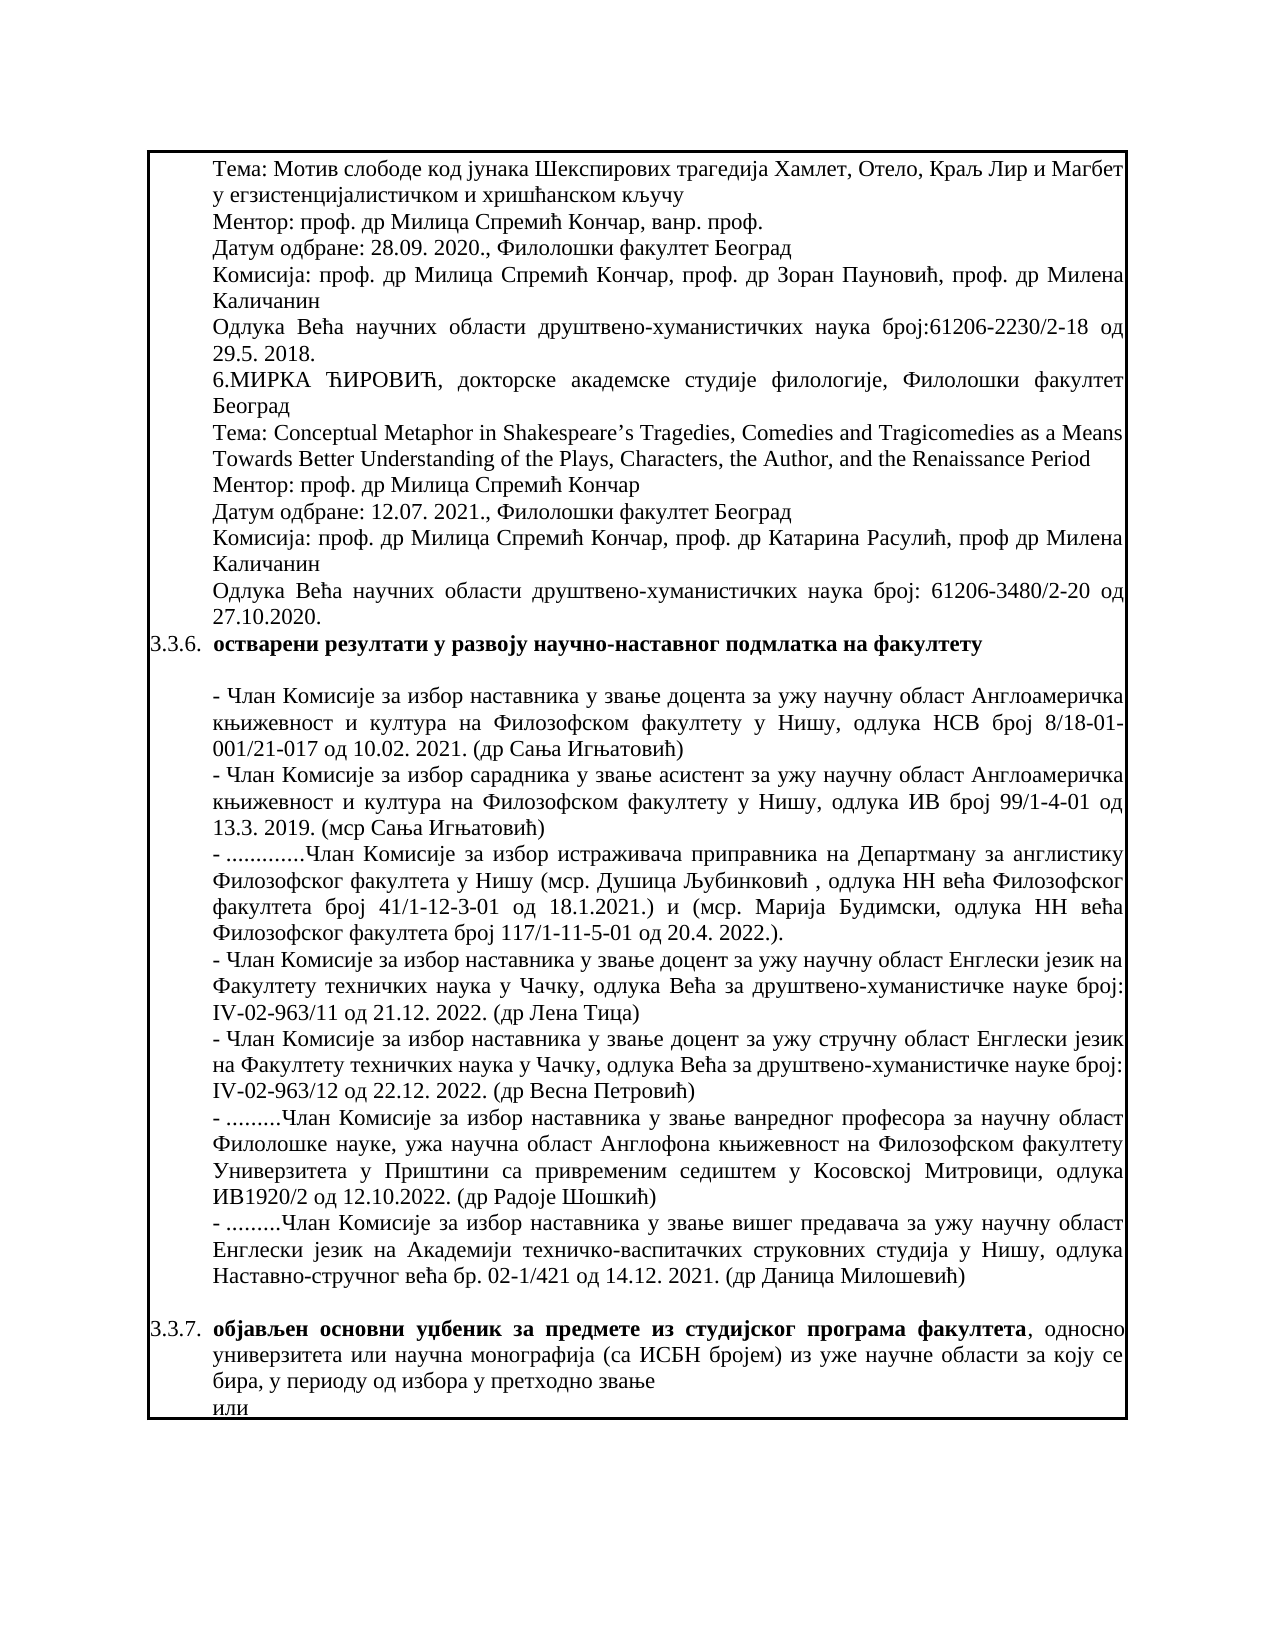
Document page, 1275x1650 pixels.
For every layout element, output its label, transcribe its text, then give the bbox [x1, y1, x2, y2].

text - Члан Комисије за избор истраживача приправника на Департману за англистику Филозофског факултета у Нишу (мср. Душица Љубинковић , одлука НН већа Филозофског факултета број 41/1-12-3-01 од 18.1.2021.) и (мср. Марија Будимски, одлука НН већа Филозофског факултета број 117/1-11-5-01 од 20.4. 2022.). [150, 840, 1125, 946]
text - Члан Комисије за избор наставника у звање вишег предавача за ужу научну област Енглески језик на Академији техничко-васпитачких струковних студија у Нишу, одлука Наставно-стручног већа бр. 02-1/421 од 14.12. 2021. (др Даница Милошевић) [150, 1209, 1125, 1288]
text Комисија: проф. др Милица Спремић Кончар, проф. др Зоран Пауновић, проф. др Милена Каличанин [150, 261, 1125, 313]
text - Члан Комисије за избор наставника у звање доцент за ужу стручну област Енглески језик на Факултету техничких наука у Чачку, одлука Већа за друштвено-хуманистичке науке број: IV-02-963/12 од 22.12. 2022. (др Весна Петровић) [150, 1025, 1125, 1104]
text Датум одбране: 28.09. 2020., Филолошки факултет Београд [150, 234, 1125, 261]
text Тема: Мотив слободе код јунака Шекспирових трагедија Хамлет, Отело, Краљ Лир и Магбет у егзистенцијалистичком и хришћанском кључу [150, 153, 1125, 208]
text - Члан Комисије за избор сарадника у звање асистент за ужу научну област Англоамеричка књижевност и култура на Филозофском факултету у Нишу, одлука ИВ број 99/1-4-01 од 13.3. 2019. (мср Сања Игњатовић) [150, 761, 1125, 840]
text или [150, 1394, 1125, 1417]
text Комисија: проф. др Милица Спремић Кончар, проф. др Катарина Расулић, проф др Милена Каличанин [150, 524, 1125, 577]
text 3.3.6. остварени резултати у развоју научно-наставног подмлатка на факултету [150, 629, 1125, 656]
text Ментор: проф. др Милица Спремић Кончар [150, 471, 1125, 498]
text 3.3.7. објављен основни уџбеник за предмете из студијског програма факултета, односно универзитета или научна монографија (са ИСБН бројем) из уже научне области за коју се бира, у периоду од избора у претходно звање [150, 1315, 1125, 1394]
text - Члан Комисије за избор наставника у звање доцента за ужу научну област Англоамеричка књижевност и култура на Филозофском факултету у Нишу, одлука НСВ број 8/18-01-001/21-017 од 10.02. 2021. (др Сања Игњатовић) [150, 682, 1125, 761]
text - Члан Комисије за избор наставника у звање ванредног професора за научну област Филолошке науке, ужа научна област Англофона књижевност на Филозофском факултету Универзитета у Приштини са привременим седиштем у Косовској Митровици, одлука ИВ1920/2 од 12.10.2022. (др Радоје Шошкић) [150, 1104, 1125, 1209]
text Одлука Већа научних области друштвено-хуманистичких наука број: 61206-3480/2-20 од 27.10.2020. [150, 577, 1125, 629]
text - Члан Комисије за избор наставника у звање доцент за ужу научну област Енглески језик на Факултету техничких наука у Чачку, одлука Већа за друштвено-хуманистичке науке број: IV-02-963/11 од 21.12. 2022. (др Лена Тица) [150, 946, 1125, 1025]
text Датум одбране: 12.07. 2021., Филолошки факултет Београд [150, 498, 1125, 524]
text Тема: Conceptual Metaphor in Shakespeare’s Tragedies, Comedies and Tragicomedies as a Means Towards Better Understanding of the Plays, Characters, the Author, and the Renaissance Period [150, 419, 1125, 471]
text 6.МИРКА ЋИРОВИЋ, докторске академске студије филологије, Филолошки факултет Београд [150, 366, 1125, 419]
text Одлука Већа научних области друштвено-хуманистичких наука број:61206-2230/2-18 од 29.5. 2018. [150, 313, 1125, 366]
text Ментор: проф. др Милица Спремић Кончар, ванр. проф. [150, 208, 1125, 234]
